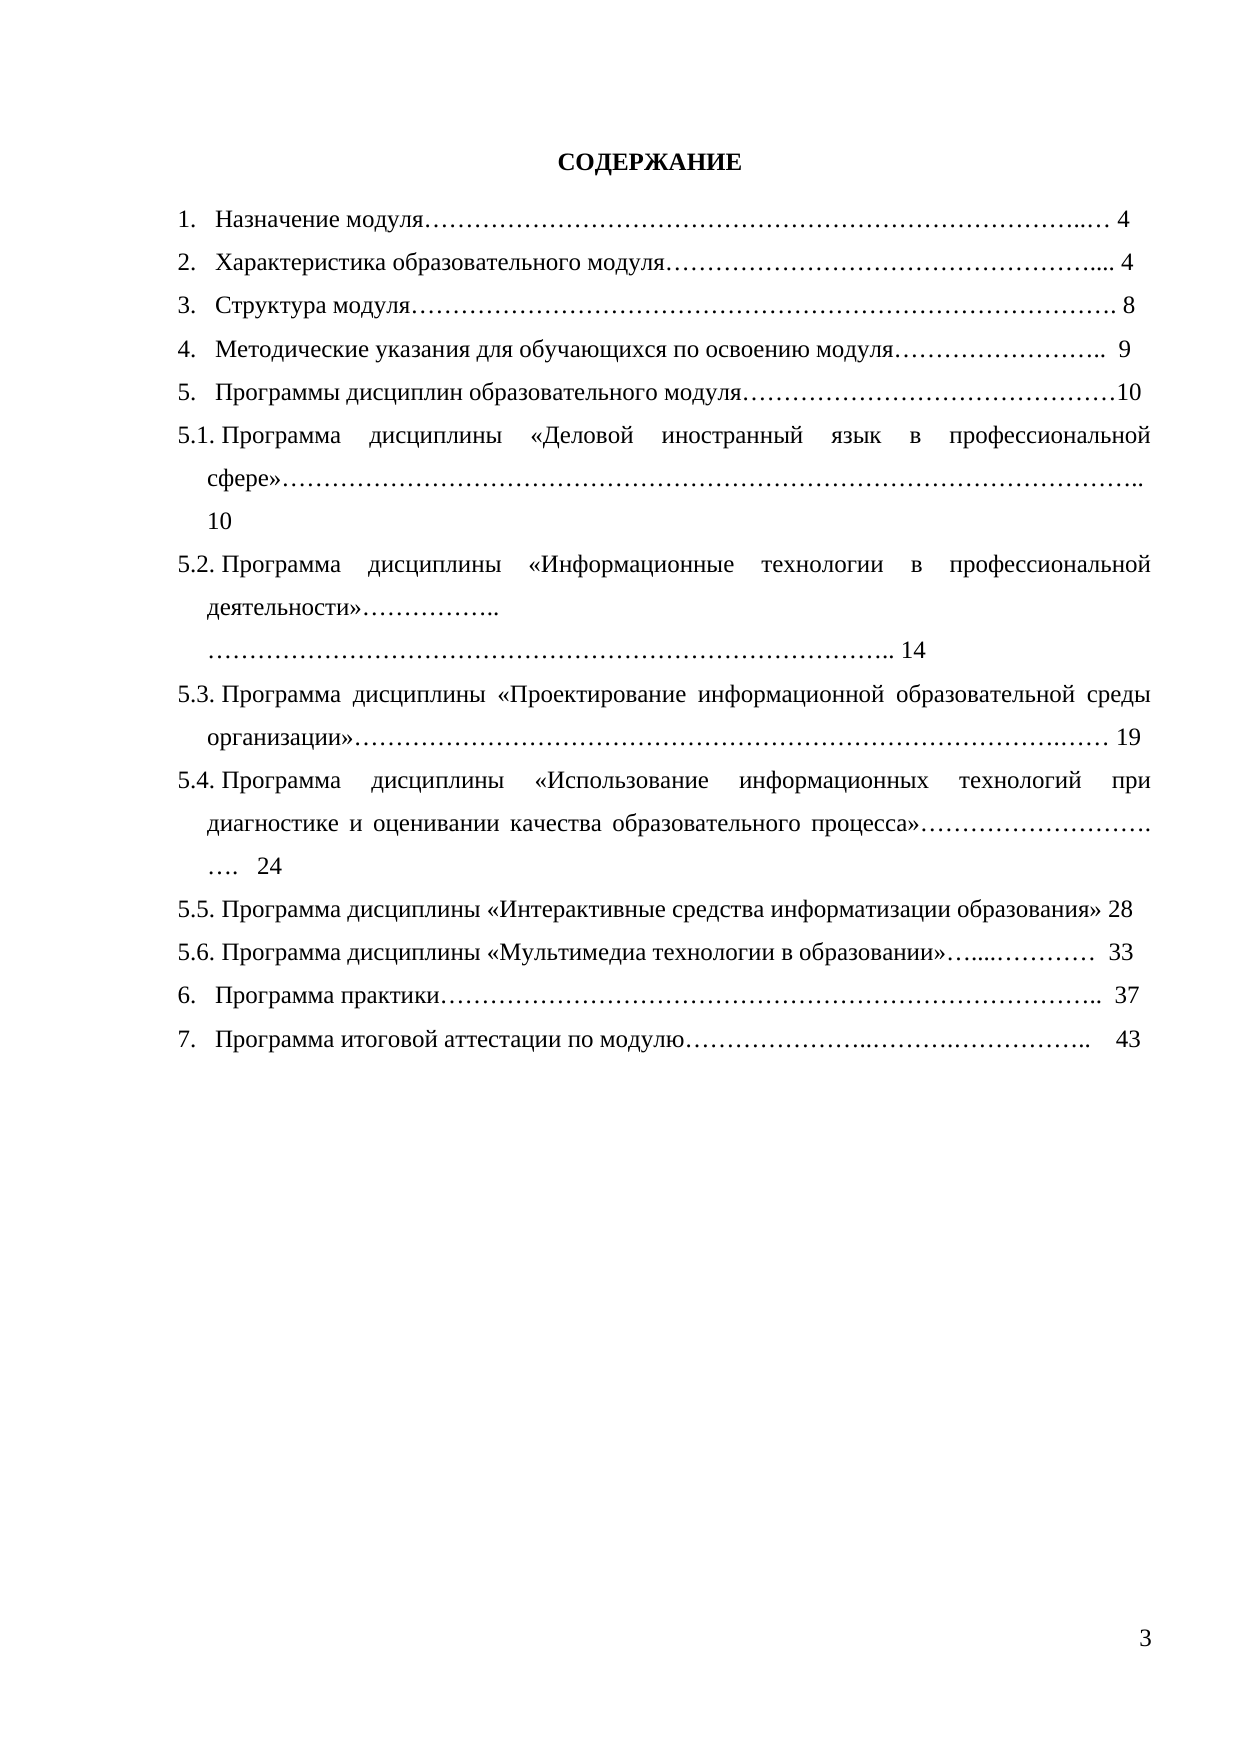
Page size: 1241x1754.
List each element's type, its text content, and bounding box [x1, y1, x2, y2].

list Методические указания для обучающихся по освоению модуля…………………….. 9 [177, 334, 1152, 362]
list Программа дисциплины «Мультимедиа технологии в образовании»…....………… 33 [177, 937, 1152, 966]
list Структура модуля…………………………………………………………………………. 8 [177, 291, 1152, 319]
list Характеристика образовательного модуля…………………………………………….... 4 [177, 247, 1152, 276]
list Программа дисциплины «Деловой иностранный язык в профессиональной сфере»………………………………………………………………………………………….. 10 [177, 420, 1152, 535]
list Назначение модуля……………………………………………………………………..… 4 [177, 204, 1152, 233]
list Программа практики…………………………………………………………………….. 37 [177, 981, 1152, 1009]
list Программа итоговой аттестации по модулю…………………..……….…………….. 43 [177, 1024, 1152, 1052]
list Программы дисциплин образовательного модуля………………………………………10 [177, 377, 1152, 406]
list Программа дисциплины «Информационные технологии в профессиональной деятельности»……………..……………………………………………………………………….. 14 [177, 549, 1152, 664]
list Программа дисциплины «Использование информационных технологий при диагностике и оценивании качества образовательного процесса»……………………….…. 24 [177, 765, 1152, 880]
list Программа дисциплины «Проектирование информационной образовательной среды организации»………………………………………………………………………….…… 19 [177, 679, 1152, 751]
list Программа дисциплины «Интерактивные средства информатизации образования» 28 [177, 894, 1152, 923]
text Содержание [148, 147, 1152, 176]
